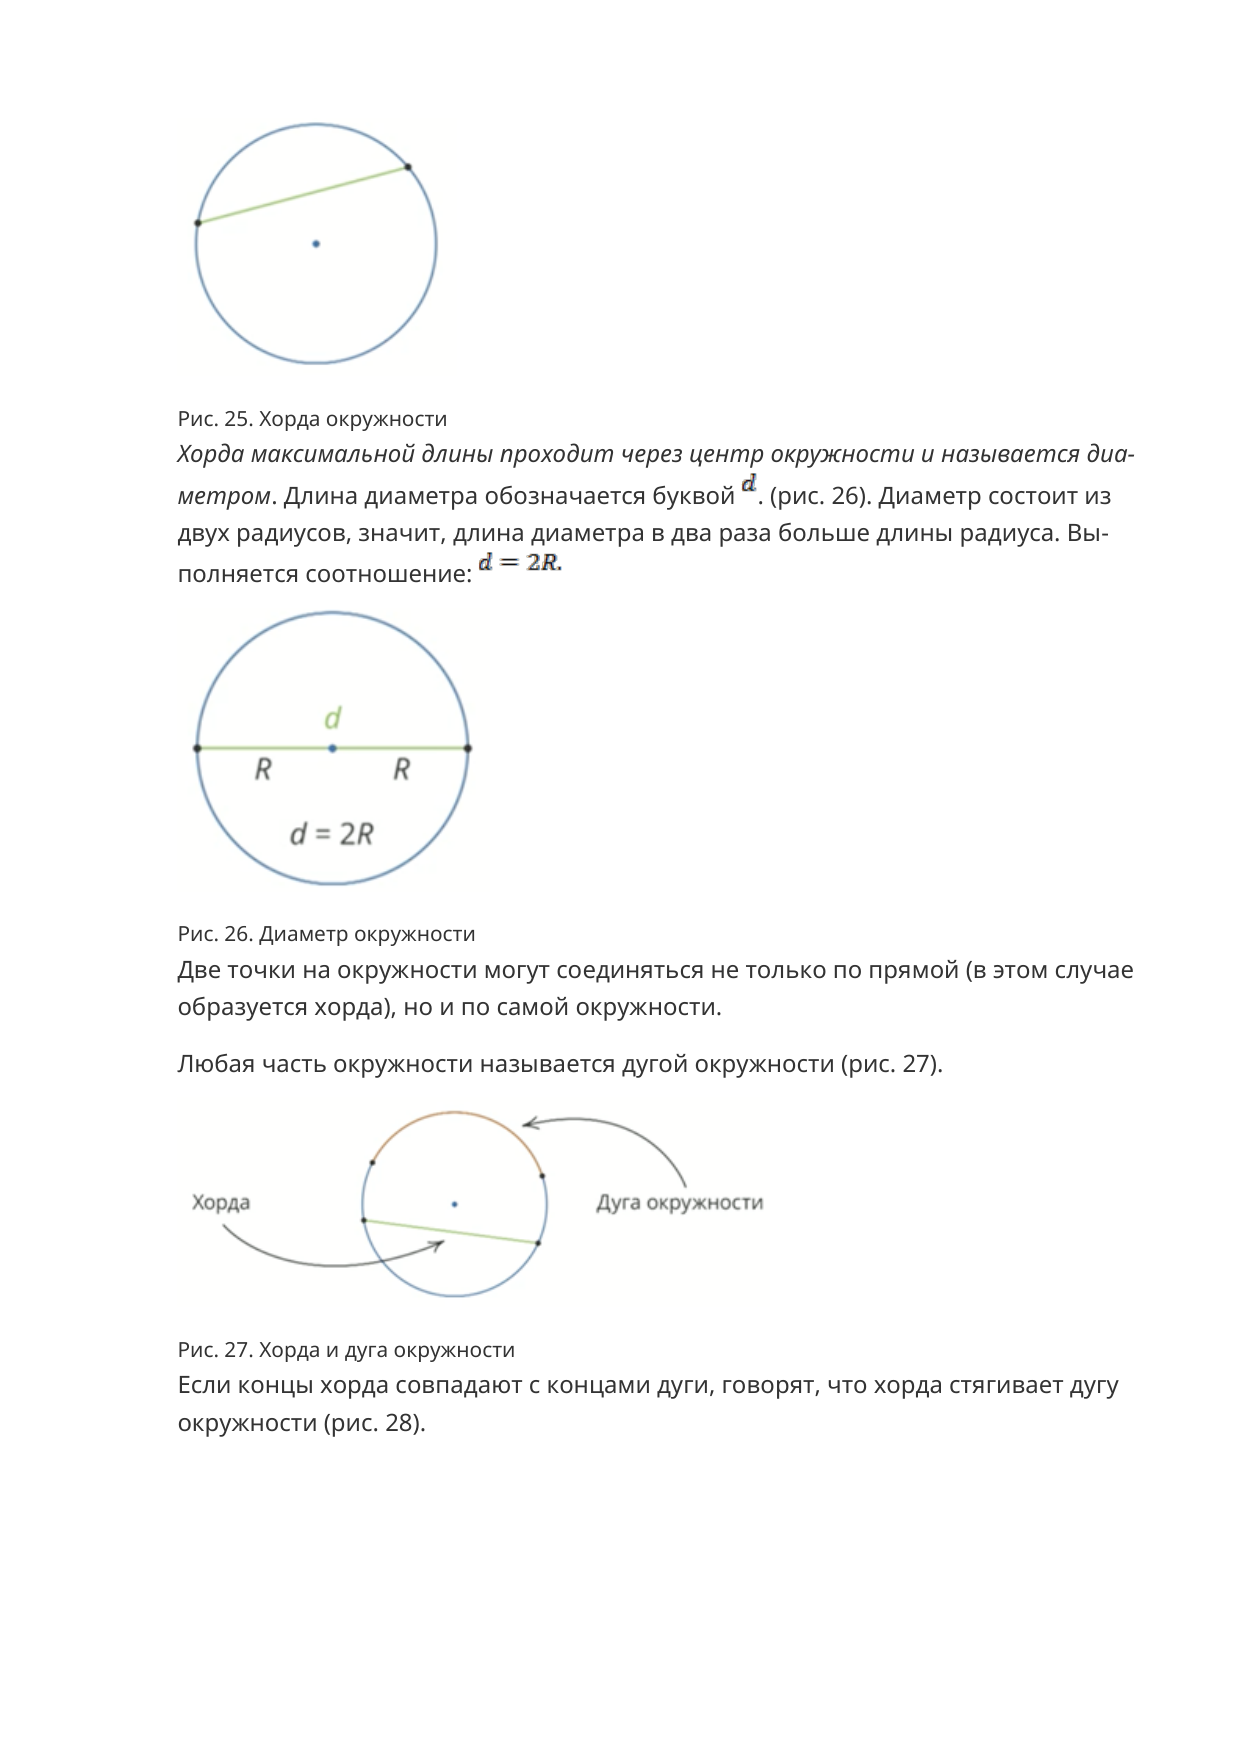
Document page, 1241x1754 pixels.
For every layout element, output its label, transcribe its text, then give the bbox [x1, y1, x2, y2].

text Рис. 25. Хорда окружности [177, 395, 1152, 432]
text Рис. 27. Хорда и дуга окружности [177, 1326, 1152, 1363]
text Если концы хорда совпадают с концами дуги, говорят, что хорда стягивает дугу окружности (рис. 28). [177, 1363, 1152, 1438]
text Хорда максимальной длины проходит через центр окружности и называется диаметром. Длина диаметра обозначается буквой . (рис. 26). Диаметр состоит из двух радиусов, значит, длина диаметра в два раза больше длины радиуса. Выполняется соотношение: [177, 432, 1152, 590]
text Рис. 26. Диаметр окружности [177, 910, 1152, 948]
picture [177, 608, 490, 892]
picture [478, 548, 562, 583]
text Любая часть окружности называется дугой окружности (рис. 27). [177, 1041, 1152, 1079]
picture [177, 1097, 770, 1307]
text Две точки на окружности могут соединяться не только по прямой (в этом случае образуется хорда), но и по самой окружности. [177, 948, 1152, 1023]
picture [741, 469, 758, 504]
picture [177, 118, 457, 376]
